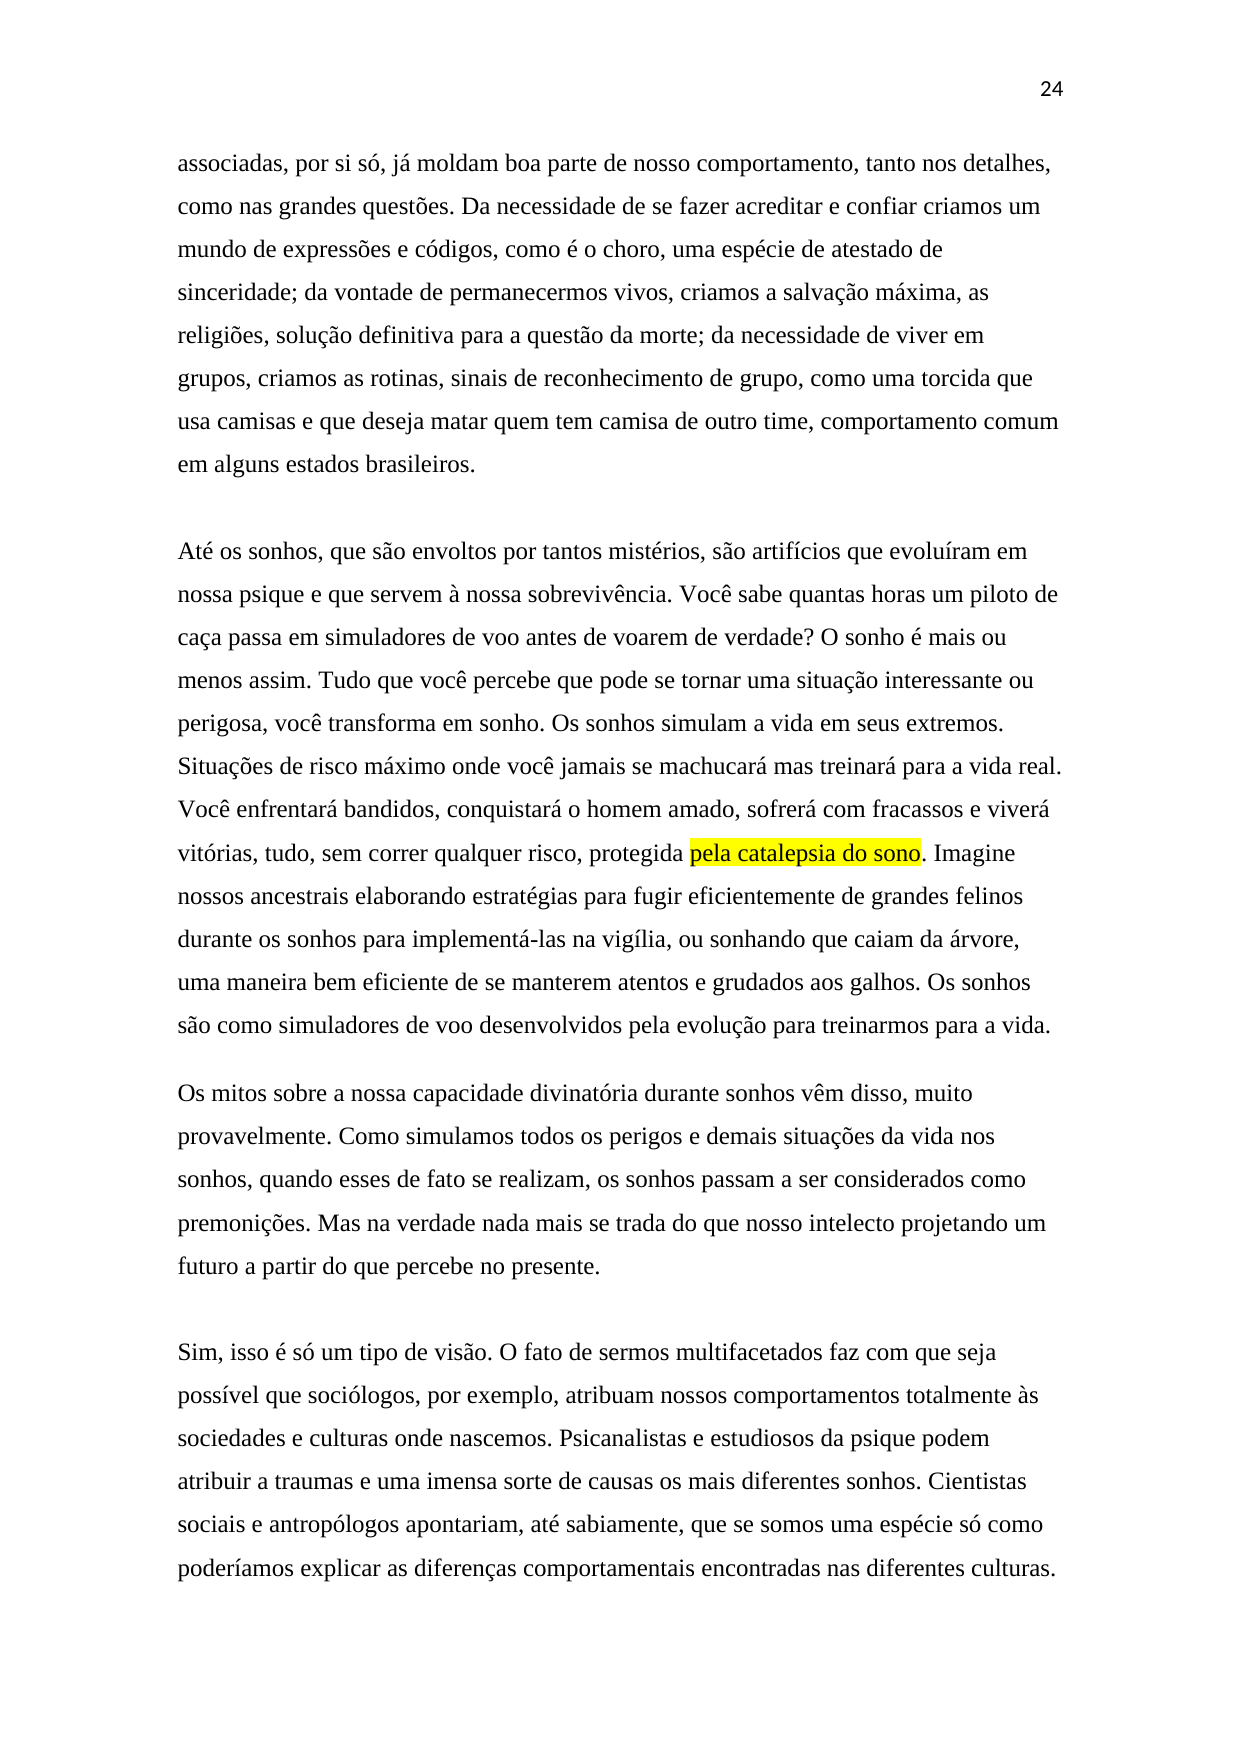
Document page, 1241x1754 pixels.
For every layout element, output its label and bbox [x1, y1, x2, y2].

text [177, 1078, 1063, 1581]
text [177, 148, 1063, 1039]
